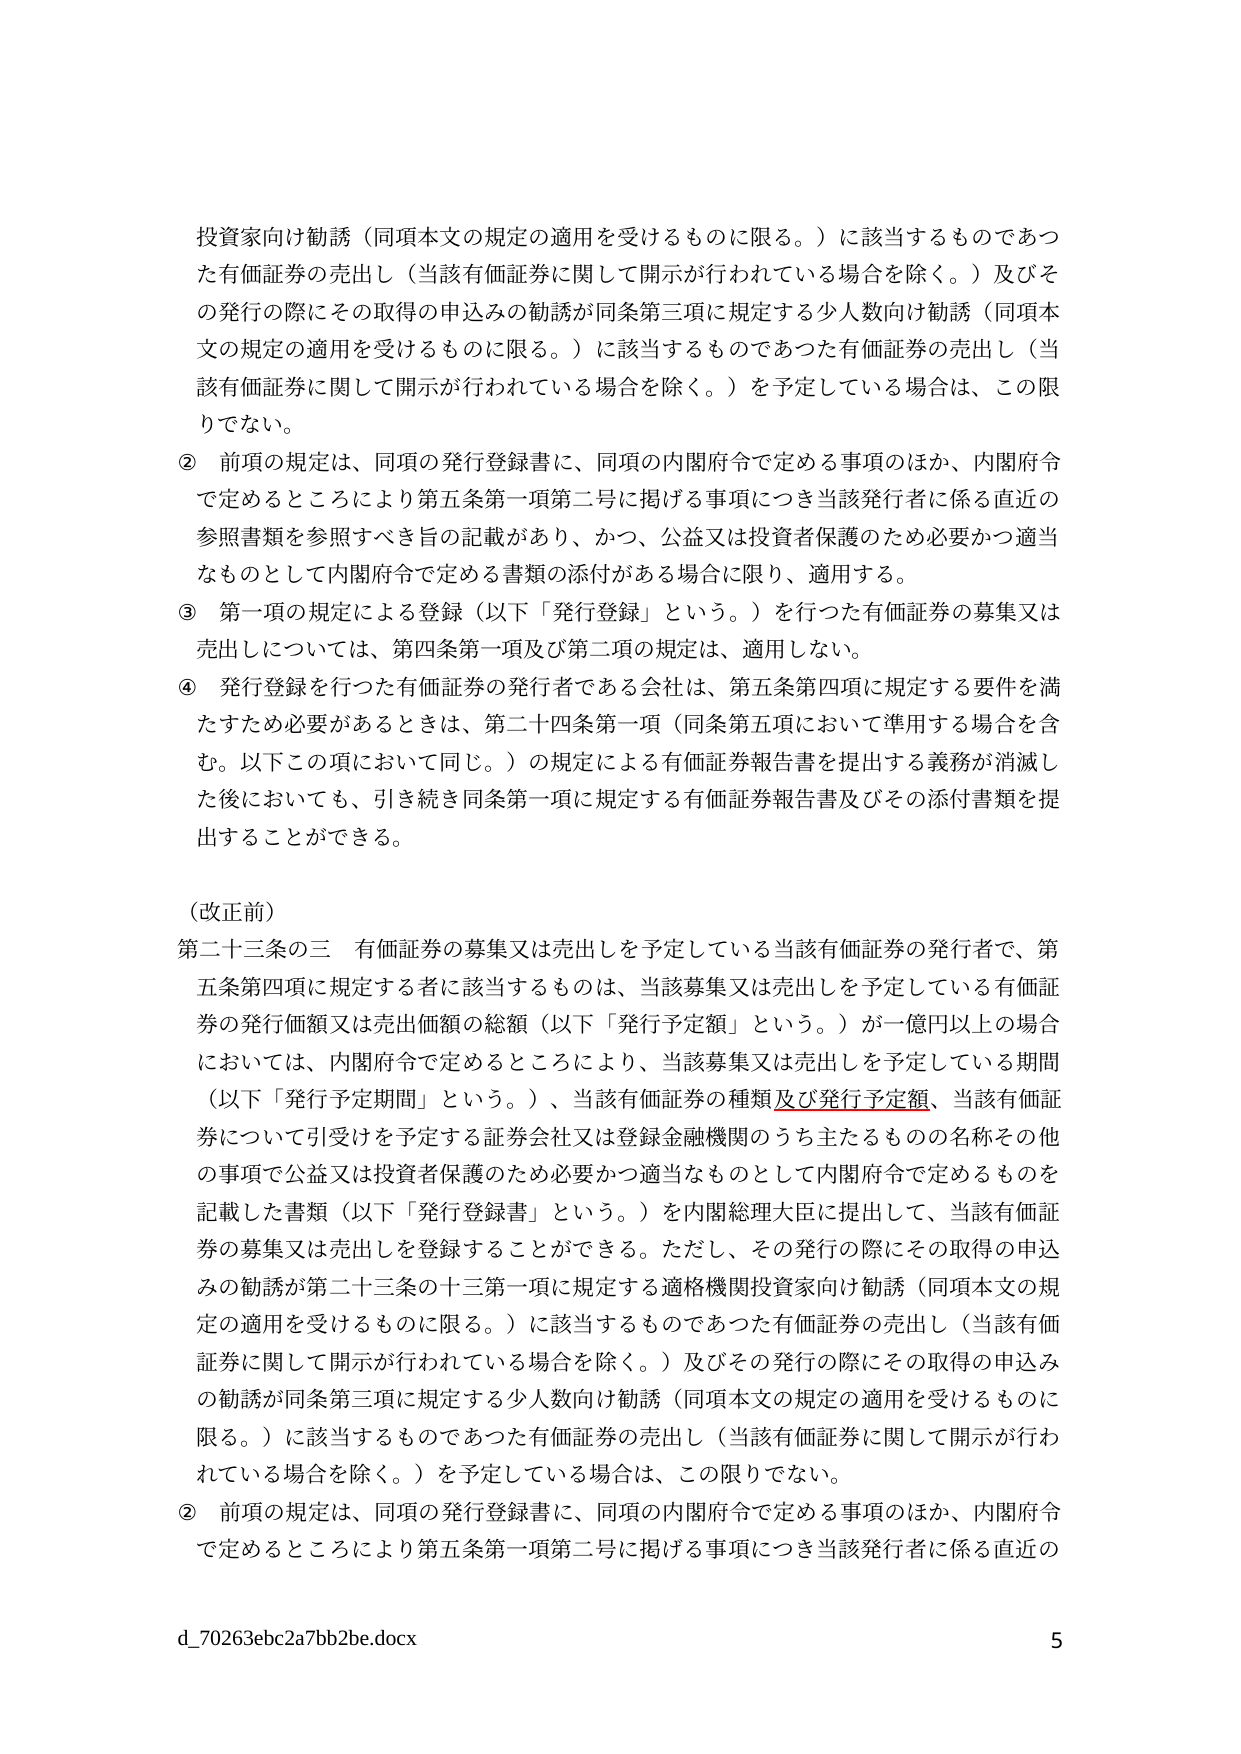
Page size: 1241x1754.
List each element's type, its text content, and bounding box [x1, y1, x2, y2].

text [177, 217, 1063, 442]
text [177, 1492, 1063, 1567]
text 第二十三条の三 有価証券の募集又は売出しを予定している当該有価証券の発行者で、第五条第四項に規定する者に該当するものは、当該募集又は売出しを予定している有価証券の発行価額又は売出価額の総額（以下「発行予定額」という。）が一億円以上の場合においては、内閣府令で定めるところにより、当該募集又は売出しを予定している期間（以下「発行予定期間」という。）、当該有価証券の種類及び発行予定額、当該有価証券について引受けを予定する証券会社又は登録金融機関のうち主たるものの名称その他の事項で公益又は投資者保護のため必要かつ適当なものとして内閣府令で定めるものを記載した書類（以下「発行登録書」という。）を内閣総理大臣に提出して、当該有価証券の募集又は売出しを登録することができる。ただし、その発行の際にその取得の申込みの勧誘が第二十三条の十三第一項に規定する適格機関投資家向け勧誘（同項本文の規定の適用を受けるものに限る。）に該当するものであつた有価証券の売出し（当該有価証券に関して開示が行われている場合を除く。）及びその発行の際にその取得の申込みの勧誘が同条第三項に規定する少人数向け勧誘（同項本文の規定の適用を受けるものに限る。）に該当するものであつた有価証券の売出し（当該有価証券に関して開示が行われている場合を除く。）を予定している場合は、この限りでない。 [177, 929, 1063, 1492]
text （改正前） [177, 892, 1063, 929]
text ④ 発行登録を行つた有価証券の発行者である会社は、第五条第四項に規定する要件を満たすため必要があるときは、第二十四条第一項（同条第五項において準用する場合を含む。以下この項において同じ。）の規定による有価証券報告書を提出する義務が消滅した後においても、引き続き同条第一項に規定する有価証券報告書及びその添付書類を提出することができる。 [177, 667, 1063, 854]
text ③ 第一項の規定による登録（以下「発行登録」という。）を行つた有価証券の募集又は売出しについては、第四条第一項及び第二項の規定は、適用しない。 [177, 592, 1063, 667]
